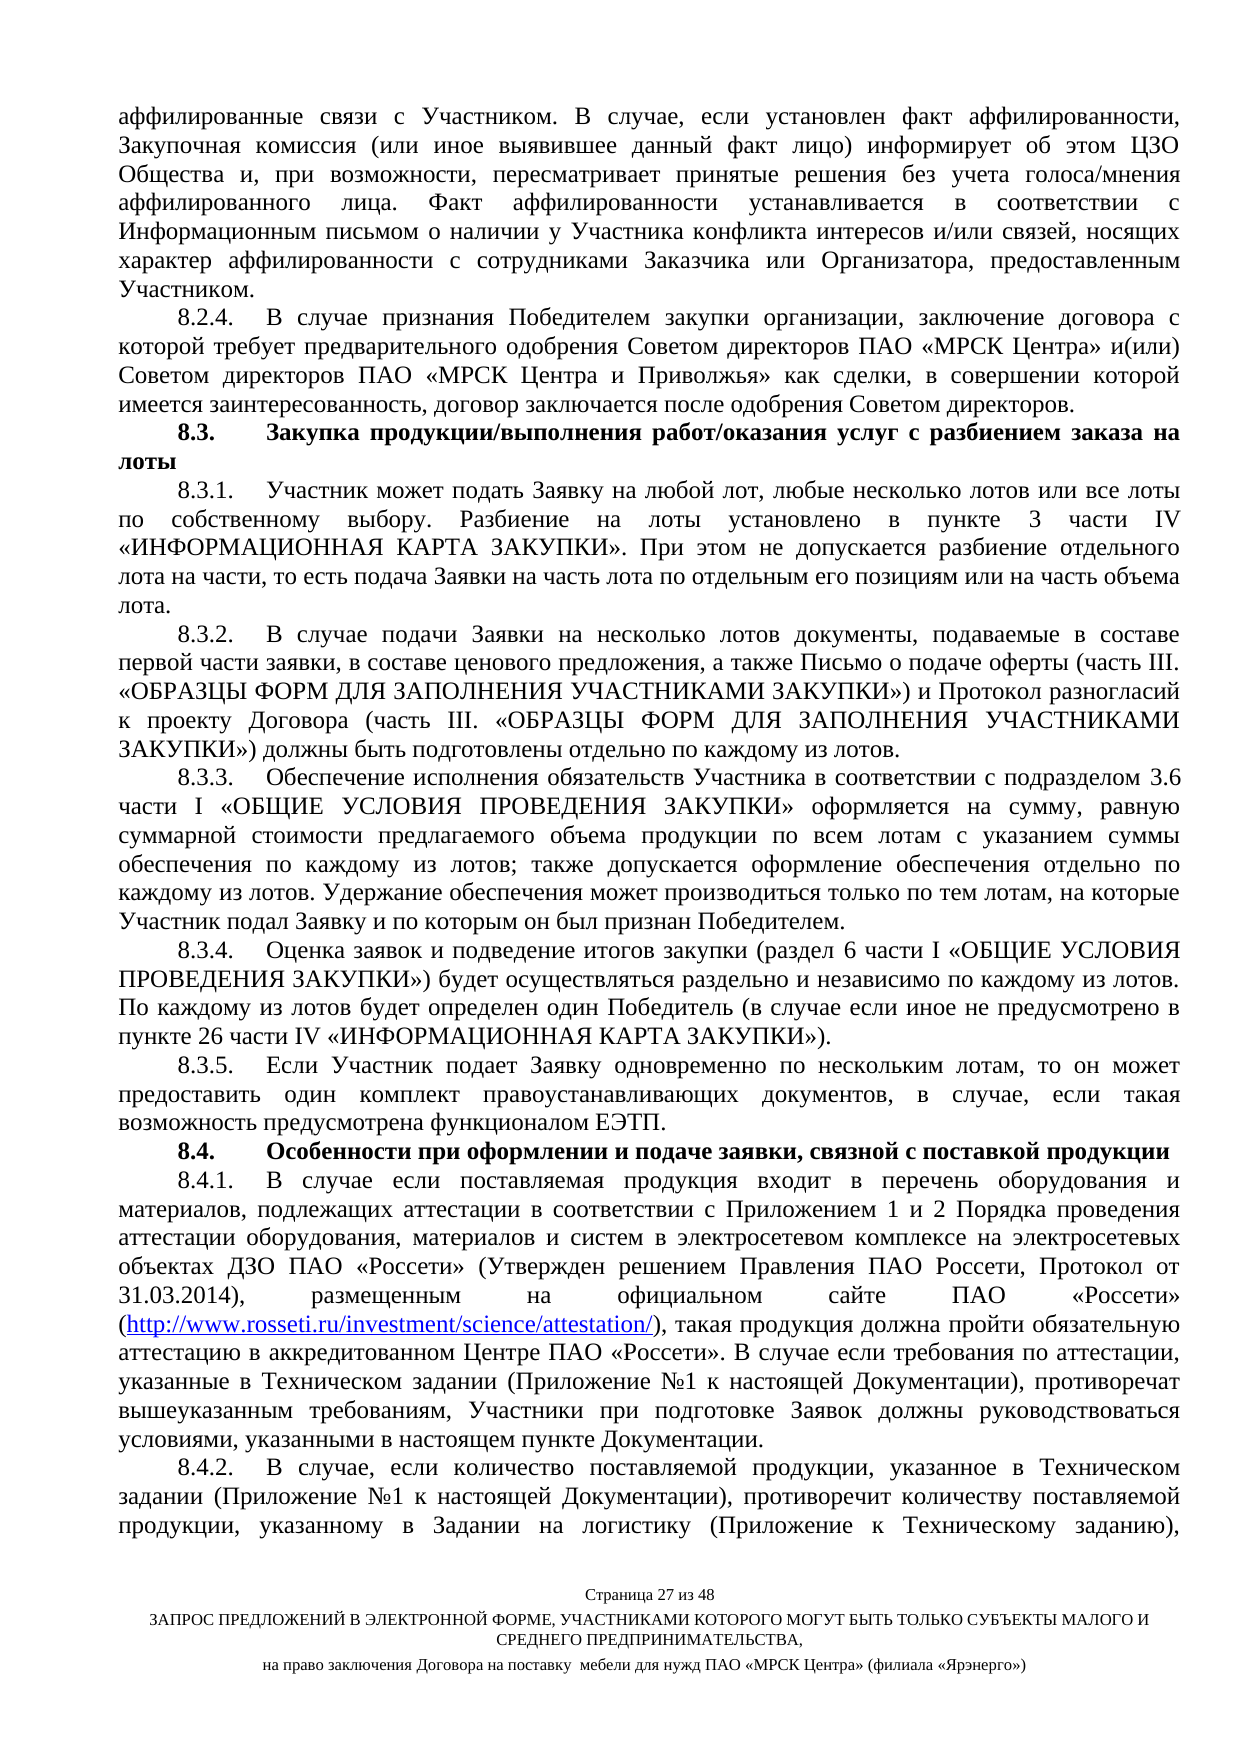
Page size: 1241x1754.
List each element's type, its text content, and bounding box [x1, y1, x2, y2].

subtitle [118, 1452, 1181, 1539]
subtitle Закупка продукции/выполнения работ/оказания услуг с разбиением заказа на лоты [118, 417, 1181, 475]
subtitle Особенности при оформлении и подаче заявки, связной с поставкой продукции [118, 1136, 1181, 1165]
subtitle Участник может подать Заявку на любой лот, любые несколько лотов или все лоты по собственному выбору. Разбиение на лоты установлено в пункте 3 части IV «ИНФОРМАЦИОННАЯ КАРТА ЗАКУПКИ». При этом не допускается разбиение отдельного лота на части, то есть подача Заявки на часть лота по отдельным его позициям или на часть объема лота. [118, 475, 1181, 619]
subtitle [118, 101, 1181, 302]
subtitle Оценка заявок и подведение итогов закупки (раздел 6 части I «ОБЩИЕ УСЛОВИЯ ПРОВЕДЕНИЯ ЗАКУПКИ») будет осуществляться раздельно и независимо по каждому из лотов. По каждому из лотов будет определен один Победитель (в случае если иное не предусмотрено в пункте 26 части IV «ИНФОРМАЦИОННАЯ КАРТА ЗАКУПКИ»). [118, 935, 1181, 1050]
subtitle Обеспечение исполнения обязательств Участника в соответствии с подразделом 3.6 части I «ОБЩИЕ УСЛОВИЯ ПРОВЕДЕНИЯ ЗАКУПКИ» оформляется на сумму, равную суммарной стоимости предлагаемого объема продукции по всем лотам с указанием суммы обеспечения по каждому из лотов; также допускается оформление обеспечения отдельно по каждому из лотов. Удержание обеспечения может производиться только по тем лотам, на которые Участник подал Заявку и по которым он был признан Победителем. [118, 762, 1181, 935]
subtitle В случае признания Победителем закупки организации, заключение договора с которой требует предварительного одобрения Советом директоров ПАО «МРСК Центра» и(или) Советом директоров ПАО «МРСК Центра и Приволжья» как сделки, в совершении которой имеется заинтересованность, договор заключается после одобрения Советом директоров. [118, 302, 1181, 417]
subtitle Если Участник подает Заявку одновременно по нескольким лотам, то он может предоставить один комплект правоустанавливающих документов, в случае, если такая возможность предусмотрена функционалом ЕЭТП. [118, 1050, 1181, 1136]
subtitle В случае подачи Заявки на несколько лотов документы, подаваемые в составе первой части заявки, в составе ценового предложения, а также Письмо о подаче оферты (часть III. «ОБРАЗЦЫ ФОРМ ДЛЯ ЗАПОЛНЕНИЯ УЧАСТНИКАМИ ЗАКУПКИ») и Протокол разногласий к проекту Договора (часть III. «ОБРАЗЦЫ ФОРМ ДЛЯ ЗАПОЛНЕНИЯ УЧАСТНИКАМИ ЗАКУПКИ») должны быть подготовлены отдельно по каждому из лотов. [118, 619, 1181, 762]
subtitle В случае если поставляемая продукция входит в перечень оборудования и материалов, подлежащих аттестации в соответствии с Приложением 1 и 2 Порядка проведения аттестации оборудования, материалов и систем в электросетевом комплексе на электросетевых объектах ДЗО ПАО «Россети» (Утвержден решением Правления ПАО Россети, Протокол от 31.03.2014), размещенным на официальном сайте ПАО «Россети» (http://www.rosseti.ru/investment/science/attestation/), такая продукция должна пройти обязательную аттестацию в аккредитованном Центре ПАО «Россети». В случае если требования по аттестации, указанные в Техническом задании (Приложение №1 к настоящей Документации), противоречат вышеуказанным требованиям, Участники при подготовке Заявок должны руководствоваться условиями, указанными в настоящем пункте Документации. [118, 1165, 1181, 1452]
